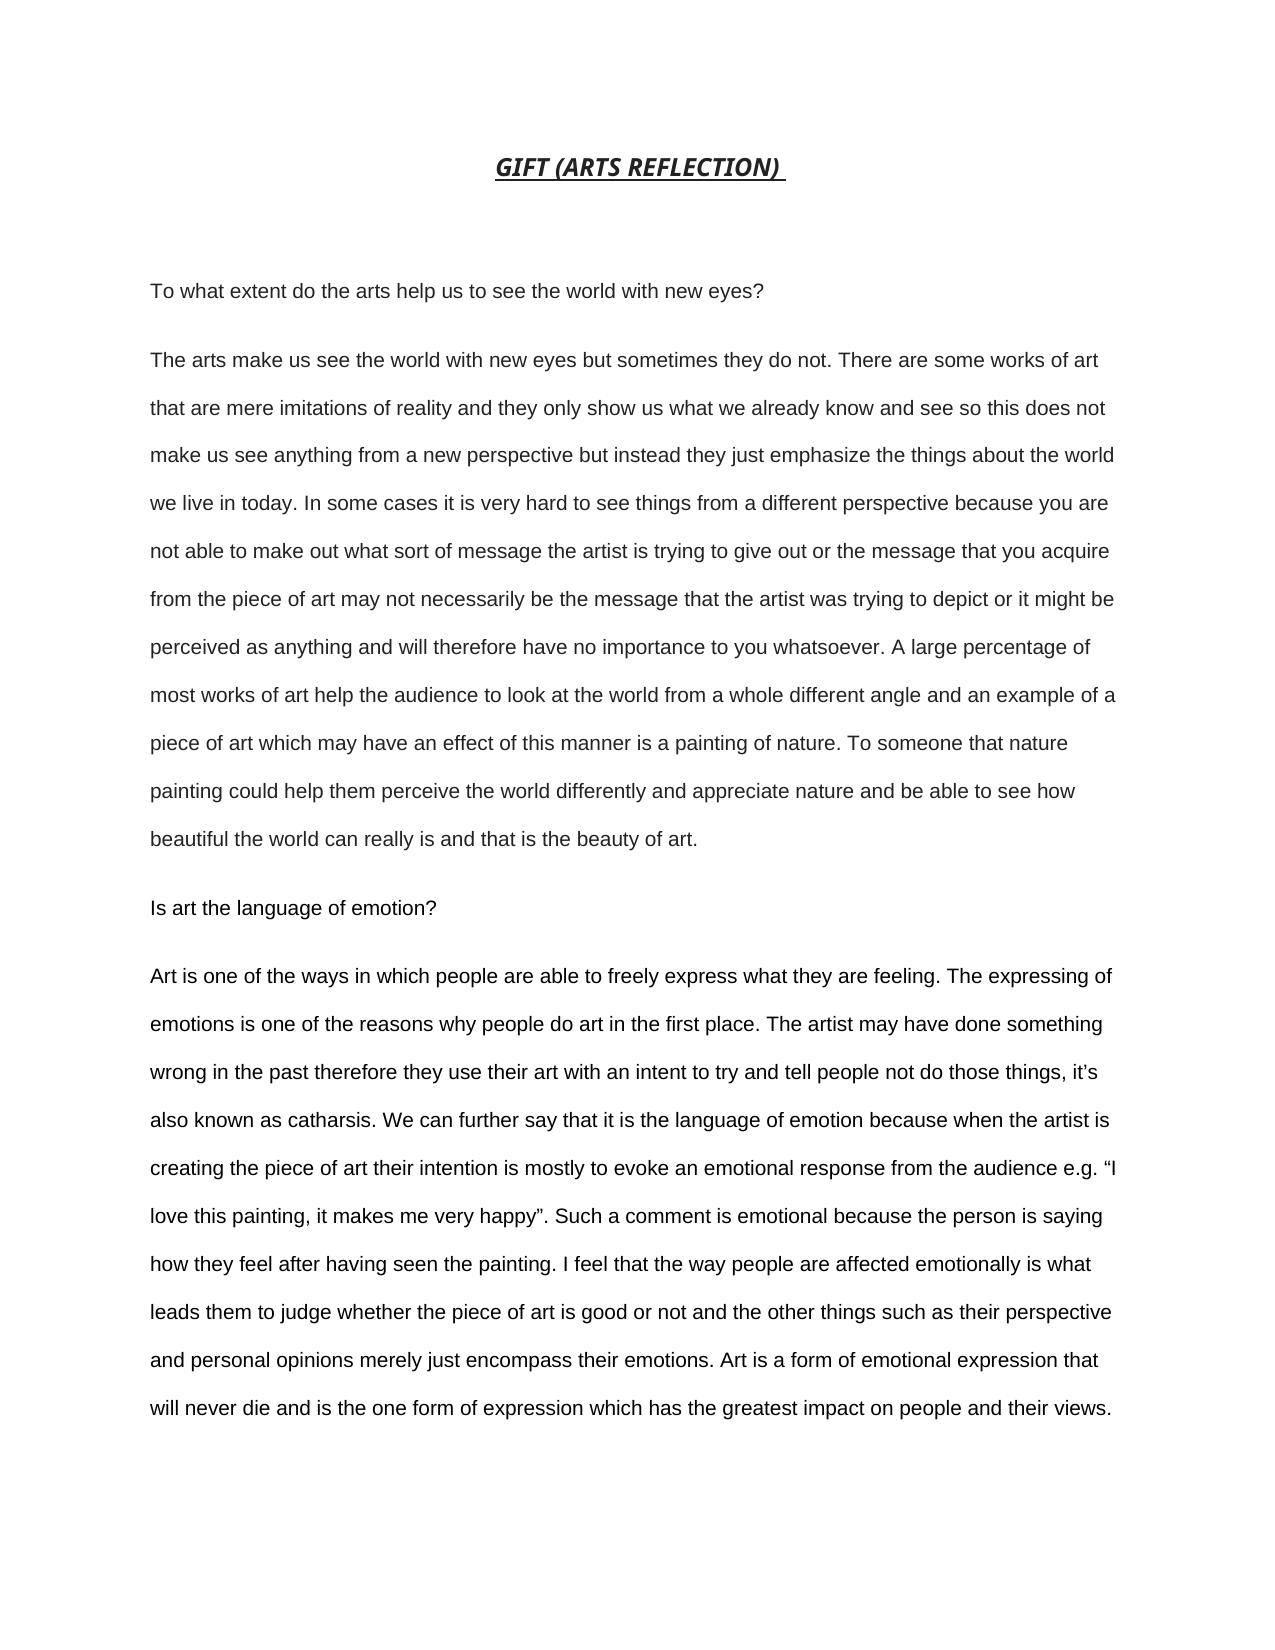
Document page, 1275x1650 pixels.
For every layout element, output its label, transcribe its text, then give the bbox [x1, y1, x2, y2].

text Art is one of the ways in which people are able to freely express what they are feeling. The expressing of emotions is one of the reasons why people do art in the first place. The artist may have done something wrong in the past therefore they use their art with an intent to try and tell people not do those things, it’s also known as catharsis. We can further say that it is the language of emotion because when the artist is creating the piece of art their intention is mostly to evoke an emotional response from the audience e.g. “I love this painting, it makes me very happy”. Such a comment is emotional because the person is saying how they feel after having seen the painting. I feel that the way people are affected emotionally is what leads them to judge whether the piece of art is good or not and the other things such as their perspective and personal opinions merely just encompass their emotions. Art is a form of emotional expression that will never die and is the one form of expression which has the greatest impact on people and their views. [150, 964, 1125, 1419]
text Is art the language of emotion? [150, 895, 1125, 919]
text GIFT (ARTS REFLECTION) [150, 150, 1125, 184]
text The arts make us see the world with new eyes but sometimes they do not. There are some works of art that are mere imitations of reality and they only show us what we already know and see so this does not make us see anything from a new perspective but instead they just emphasize the things about the world we live in today. In some cases it is very hard to see things from a different perspective because you are not able to make out what sort of message the artist is trying to give out or the message that you acquire from the piece of art may not necessarily be the message that the artist was trying to depict or it might be perceived as anything and will therefore have no importance to you whatsoever. A large percentage of most works of art help the audience to look at the world from a whole different angle and an example of a piece of art which may have an effect of this manner is a painting of nature. To someone that nature painting could help them perceive the world differently and appreciate nature and be able to see how beautiful the world can really is and that is the beauty of art. [150, 347, 1125, 851]
text To what extent do the arts help us to see the world with new eyes? [150, 279, 1125, 303]
